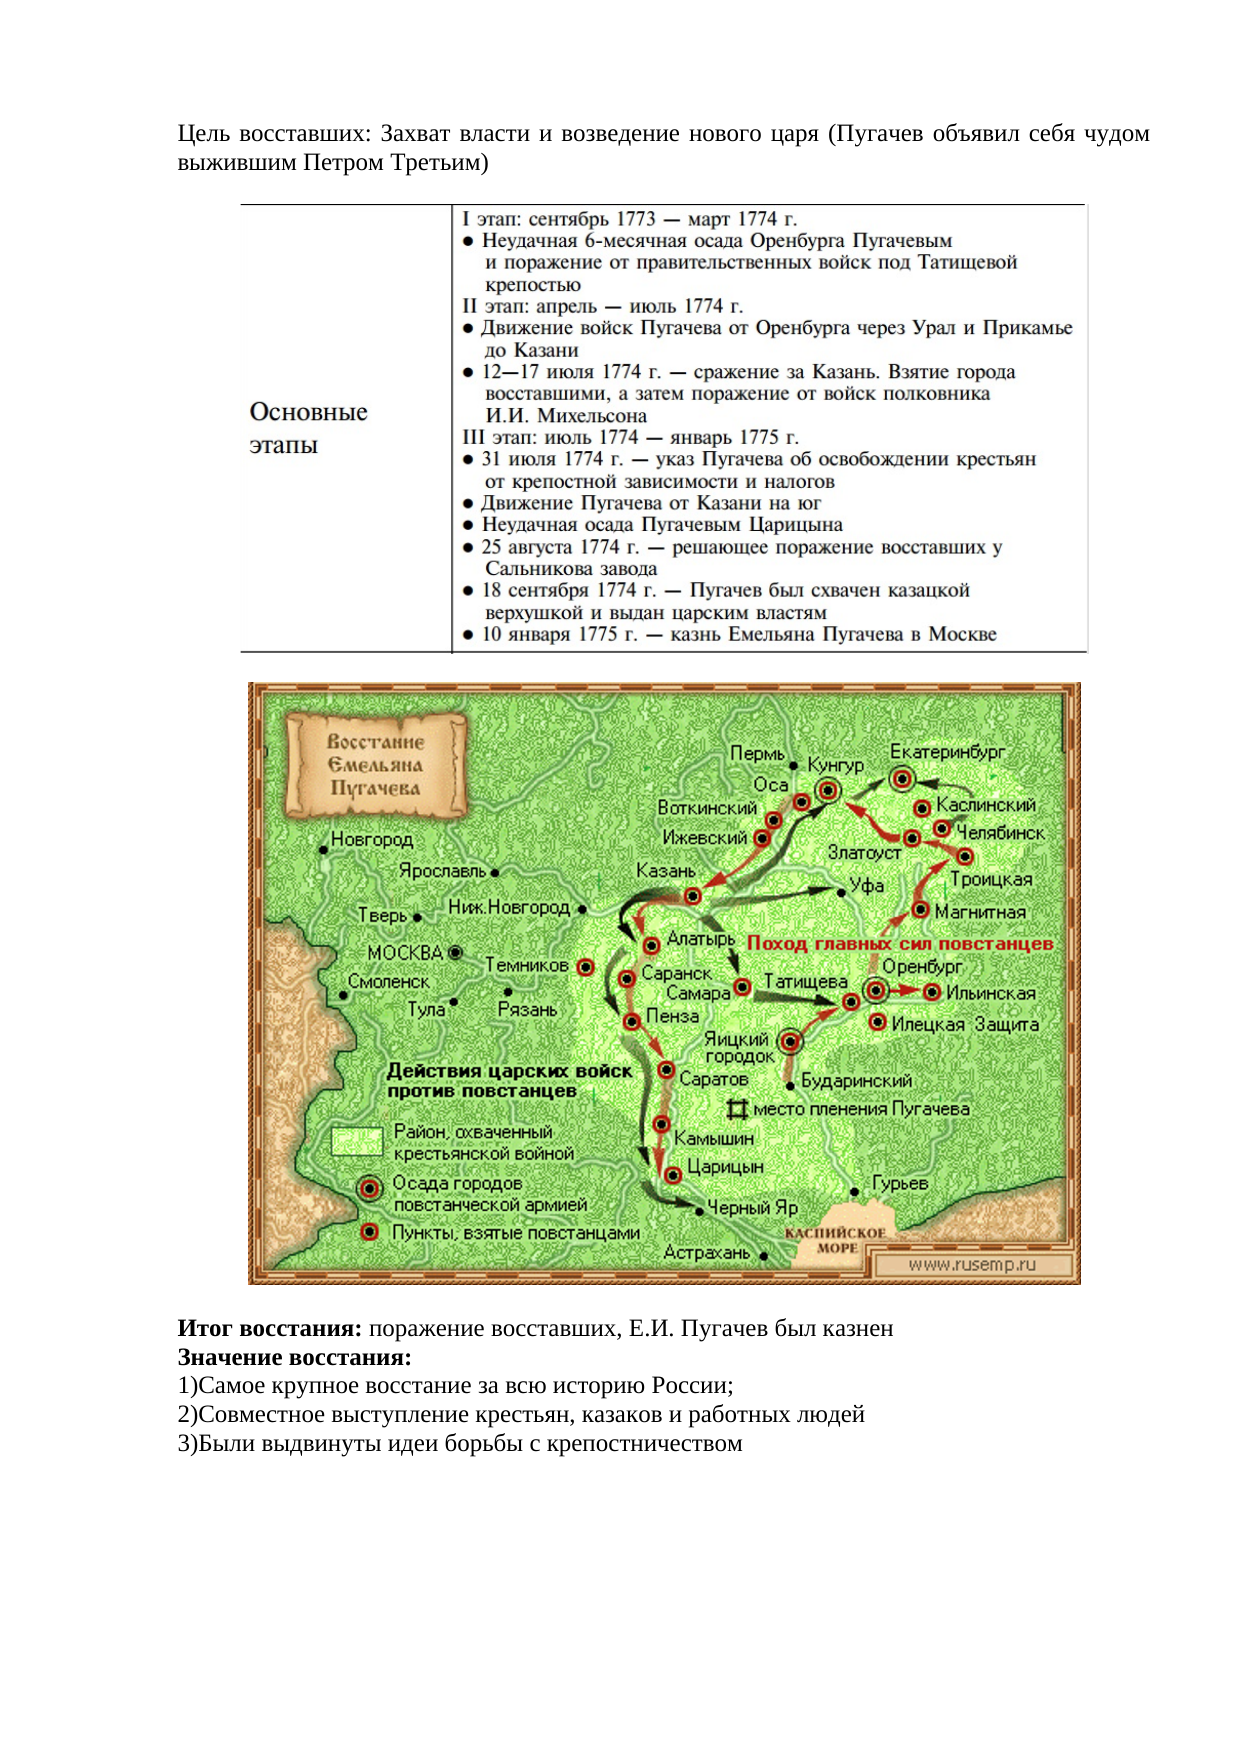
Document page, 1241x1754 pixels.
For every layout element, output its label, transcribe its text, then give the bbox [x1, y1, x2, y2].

text 1)Самое крупное восстание за всю историю России; 2)Совместное выступление крестьян, казаков и работных людей [177, 1371, 1152, 1428]
text Итог восстания: поражение восставших, Е.И. Пугачев был казнен [177, 1313, 1152, 1342]
picture [248, 682, 1081, 1285]
text 3)Были выдвинуты идеи борьбы с крепостничеством [177, 1428, 1152, 1457]
text Значение восстания: [177, 1342, 1152, 1371]
text Цель восставших: Захват власти и возведение нового царя (Пугачев объявил себя чудом выжившим Петром Третьим) [177, 118, 1152, 176]
picture [240, 204, 1089, 654]
